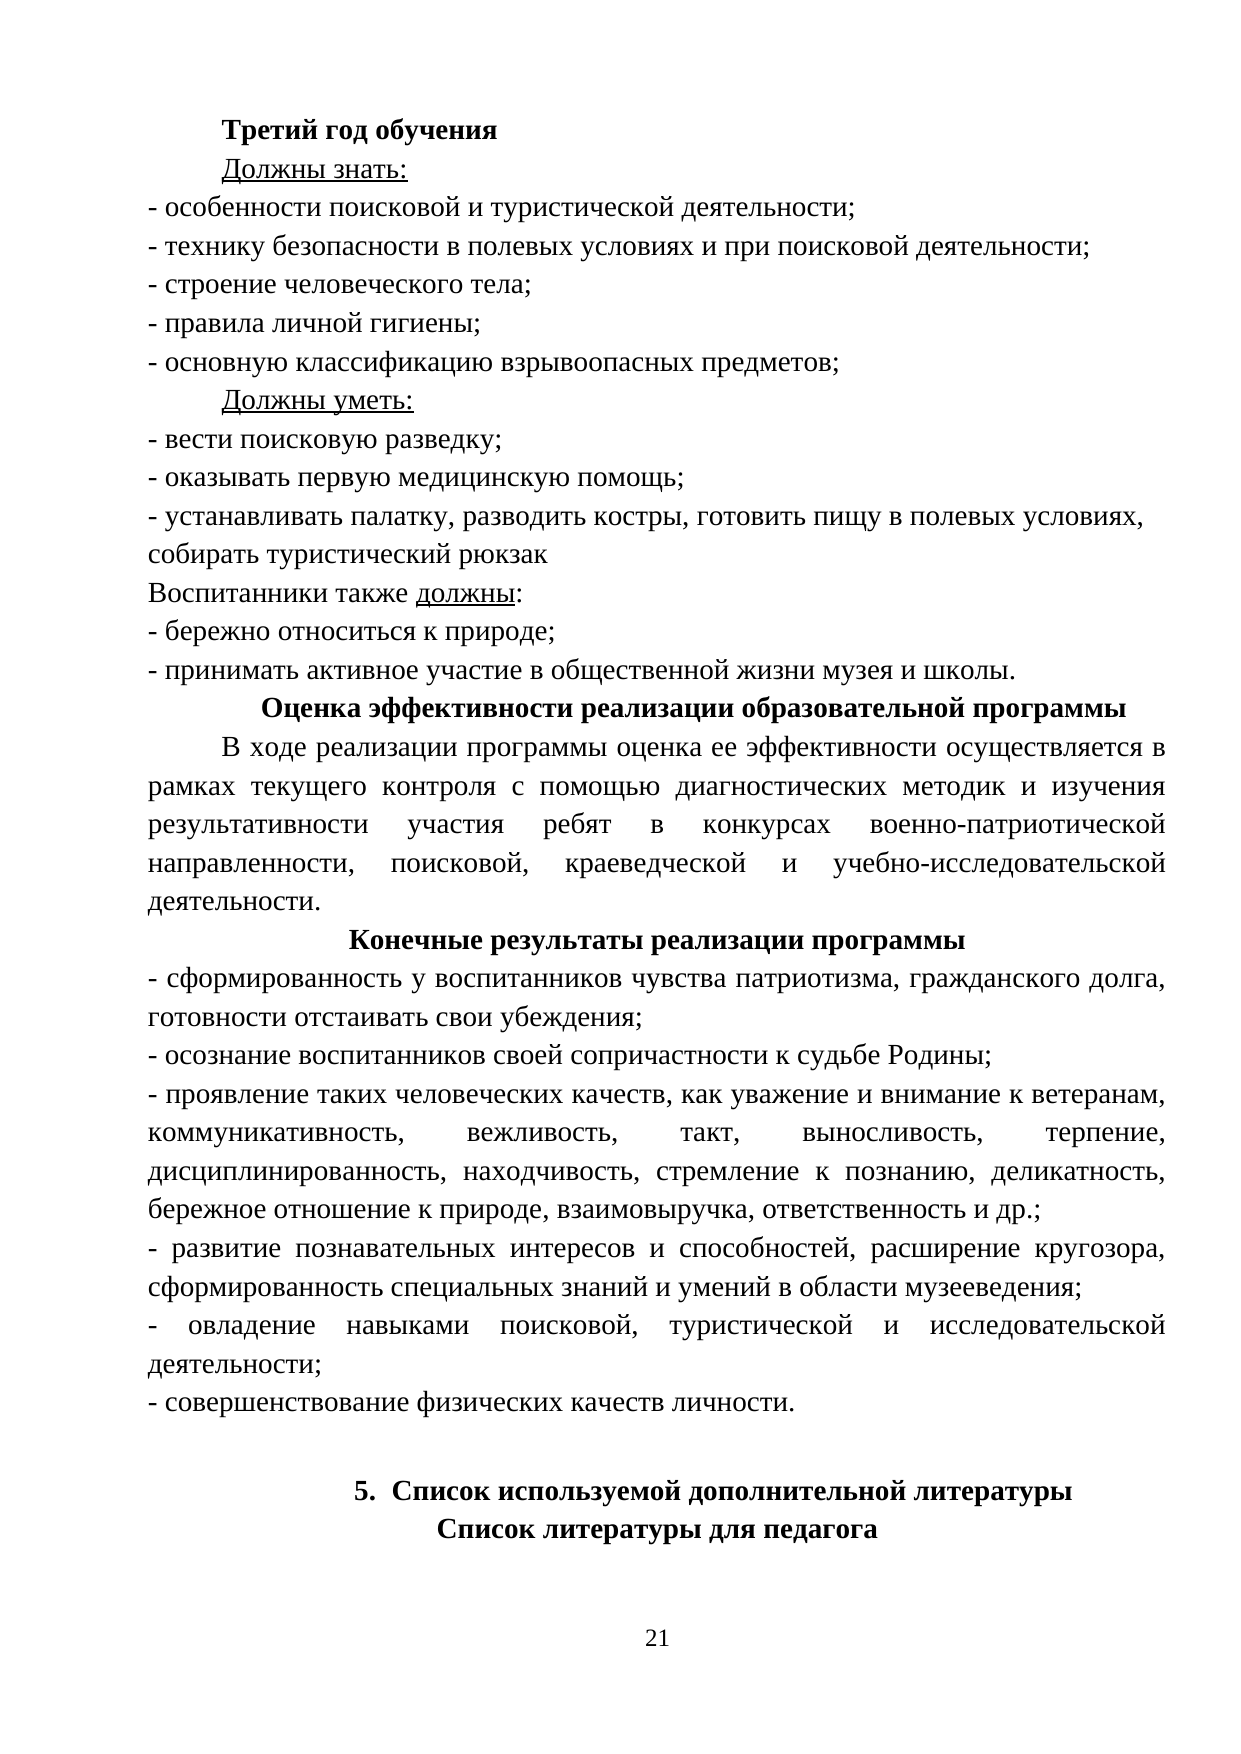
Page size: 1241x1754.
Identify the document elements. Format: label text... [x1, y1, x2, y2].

text - вести поисковую разведку; [148, 421, 1167, 454]
text Третий год обучения [148, 112, 1167, 146]
text - строение человеческого тела; [148, 267, 1167, 300]
text - проявление таких человеческих качеств, как уважение и внимание к ветеранам, коммуникативность, вежливость, такт, выносливость, терпение, дисциплинированность, находчивость, стремление к познанию, деликатность, бережное отношение к природе, взаимовыручка, ответственность и др.; [148, 1076, 1167, 1225]
list Список используемой дополнительной литературы [260, 1473, 1167, 1507]
text Воспитанники также должны: [148, 575, 1167, 608]
text - основную классификацию взрывоопасных предметов; [148, 344, 1167, 377]
text В ходе реализации программы оценка ее эффективности осуществляется в рамках текущего контроля с помощью диагностических методик и изучения результативности участия ребят в конкурсах военно-патриотической направленности, поисковой, краеведческой и учебно-исследовательской деятельности. [148, 729, 1167, 917]
text - осознание воспитанников своей сопричастности к судьбе Родины; [148, 1037, 1167, 1071]
text - сформированность у воспитанников чувства патриотизма, гражданского долга, готовности отстаивать свои убеждения; [148, 960, 1167, 1032]
text - развитие познавательных интересов и способностей, расширение кругозора, сформированность специальных знаний и умений в области музееведения; [148, 1230, 1167, 1302]
text - устанавливать палатку, разводить костры, готовить пищу в полевых условиях, собирать туристический рюкзак [148, 498, 1167, 570]
text - особенности поисковой и туристической деятельности; [148, 189, 1167, 223]
text Список литературы для педагога [148, 1512, 1167, 1545]
text - принимать активное участие в общественной жизни музея и школы. [148, 652, 1167, 686]
text Оценка эффективности реализации образовательной программы [148, 691, 1167, 724]
text - овладение навыками поисковой, туристической и исследовательской деятельности; [148, 1307, 1167, 1379]
text - совершенствование физических качеств личности. [148, 1384, 1167, 1418]
text - бережно относиться к природе; [148, 613, 1167, 647]
text Должны знать: [148, 151, 1167, 184]
text Конечные результаты реализации программы [148, 922, 1167, 955]
text - оказывать первую медицинскую помощь; [148, 459, 1167, 493]
text - правила личной гигиены; [148, 305, 1167, 339]
text - технику безопасности в полевых условиях и при поисковой деятельности; [148, 228, 1167, 262]
text Должны уметь: [148, 382, 1167, 416]
